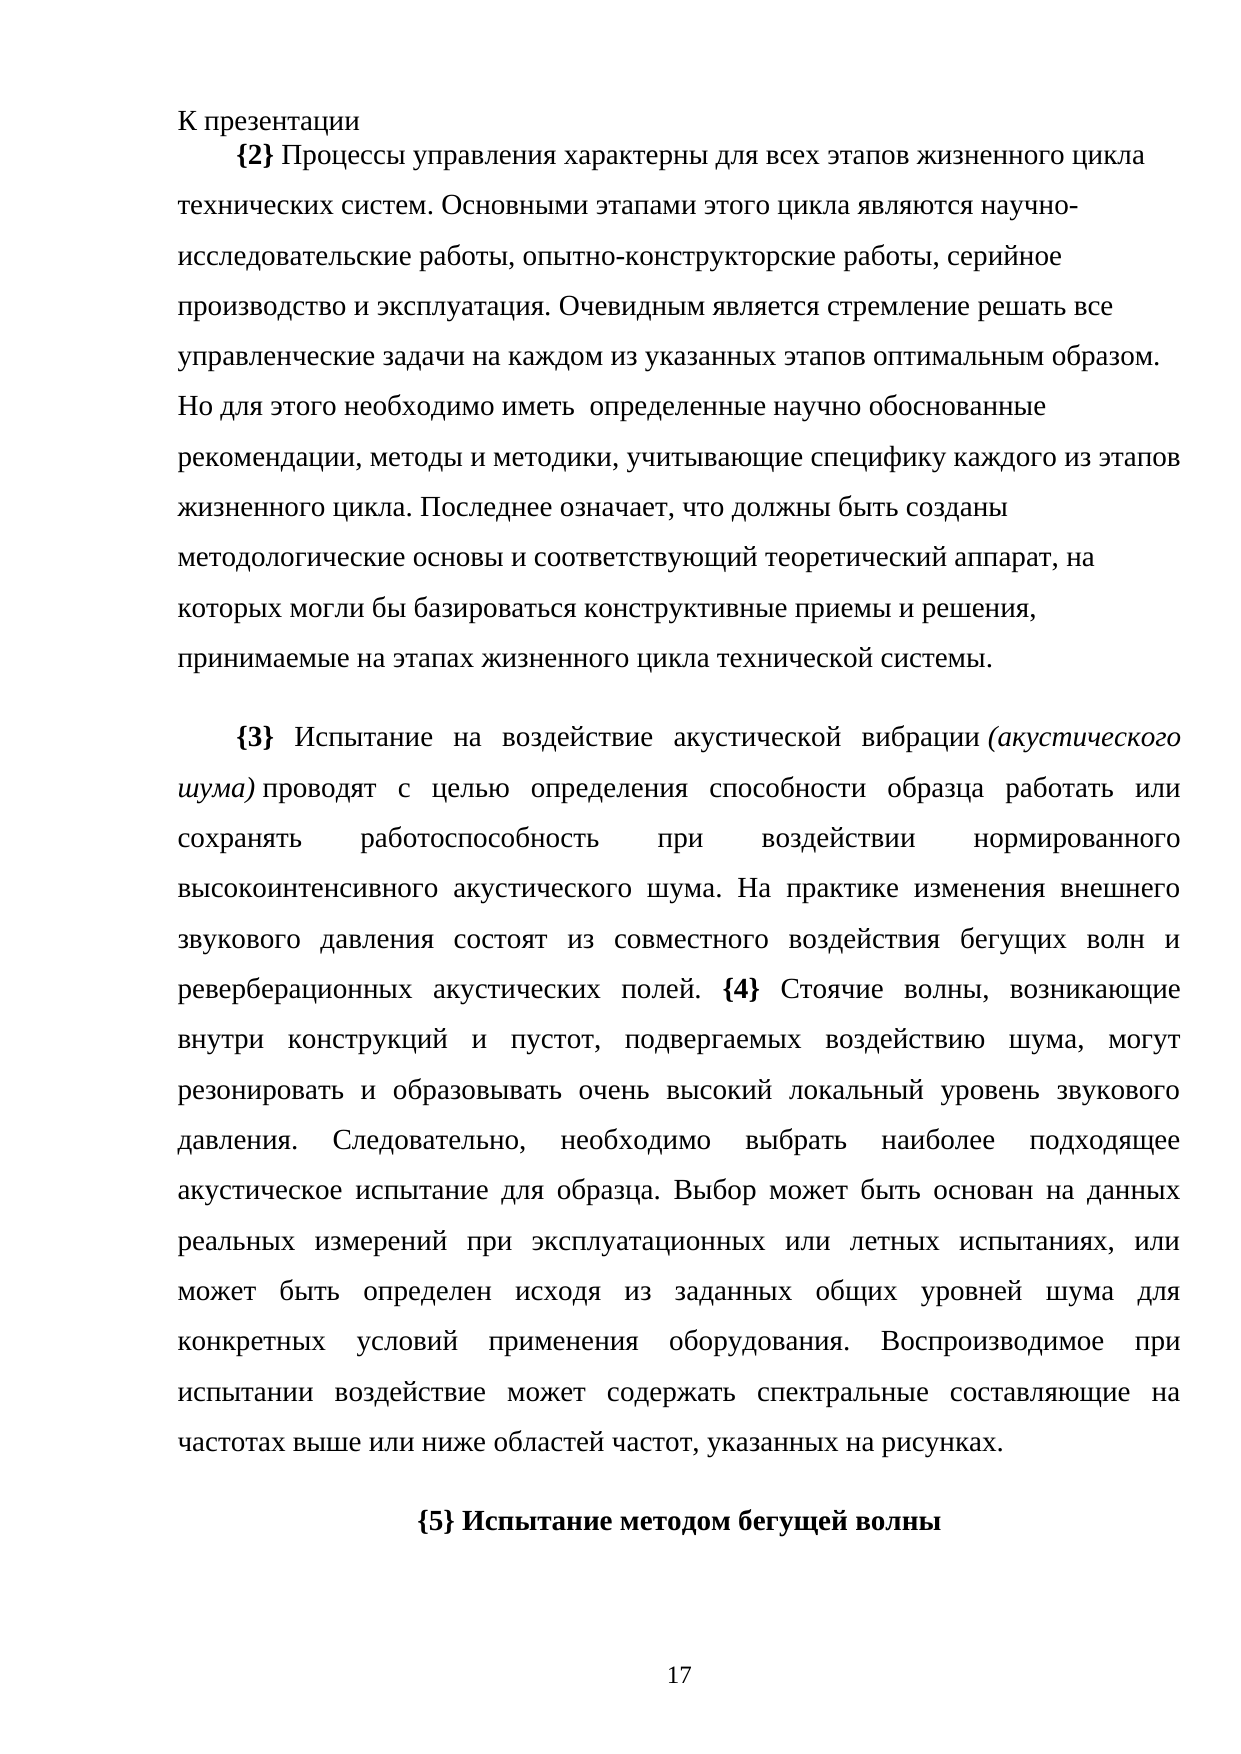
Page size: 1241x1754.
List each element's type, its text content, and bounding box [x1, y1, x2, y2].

text {5} Испытание методом бегущей волны [177, 1503, 1181, 1537]
text {3} Испытание на воздействие акустической вибрации (акустического шума) проводят с целью определения способности образца работать или сохранять работоспособность при воздействии нормированного высокоинтенсивного акустического шума. На практике изменения внешнего звукового давления состоят из совместного воздействия бегущих волн и реверберационных акустических полей. {4} Стоячие волны, возникающие внутри конструкций и пустот, подвергаемых воздействию шума, могут резонировать и образовывать очень высокий локальный уровень звукового давления. Следовательно, необходимо выбрать наиболее подходящее акустическое испытание для образца. Выбор может быть основан на данных реальных измерений при эксплуатационных или летных испытаниях, или может быть определен исходя из заданных общих уровней шума для конкретных условий применения оборудования. Воспроизводимое при испытании воздействие может содержать спектральные составляющие на частотах выше или ниже областей частот, указанных на рисунках. [177, 719, 1181, 1457]
text К презентации [177, 103, 1181, 137]
text {2} Процессы управления характерны для всех этапов жизненного цикла технических систем. Основными этапами этого цикла являются научно-исследовательские работы, опытно-конструкторские работы, серийное производство и эксплуатация. Очевидным является стремление решать все управленческие задачи на каждом из указанных этапов оптимальным образом. Но для этого необходимо иметь определенные научно обоснованные рекомендации, методы и методики, учитывающие специфику каждого из этапов жизненного цикла. Последнее означает, что должны быть созданы методологические основы и соответствующий теоретический аппарат, на которых могли бы базироваться конструктивные приемы и решения, принимаемые на этапах жизненного цикла технической системы. [177, 137, 1181, 674]
